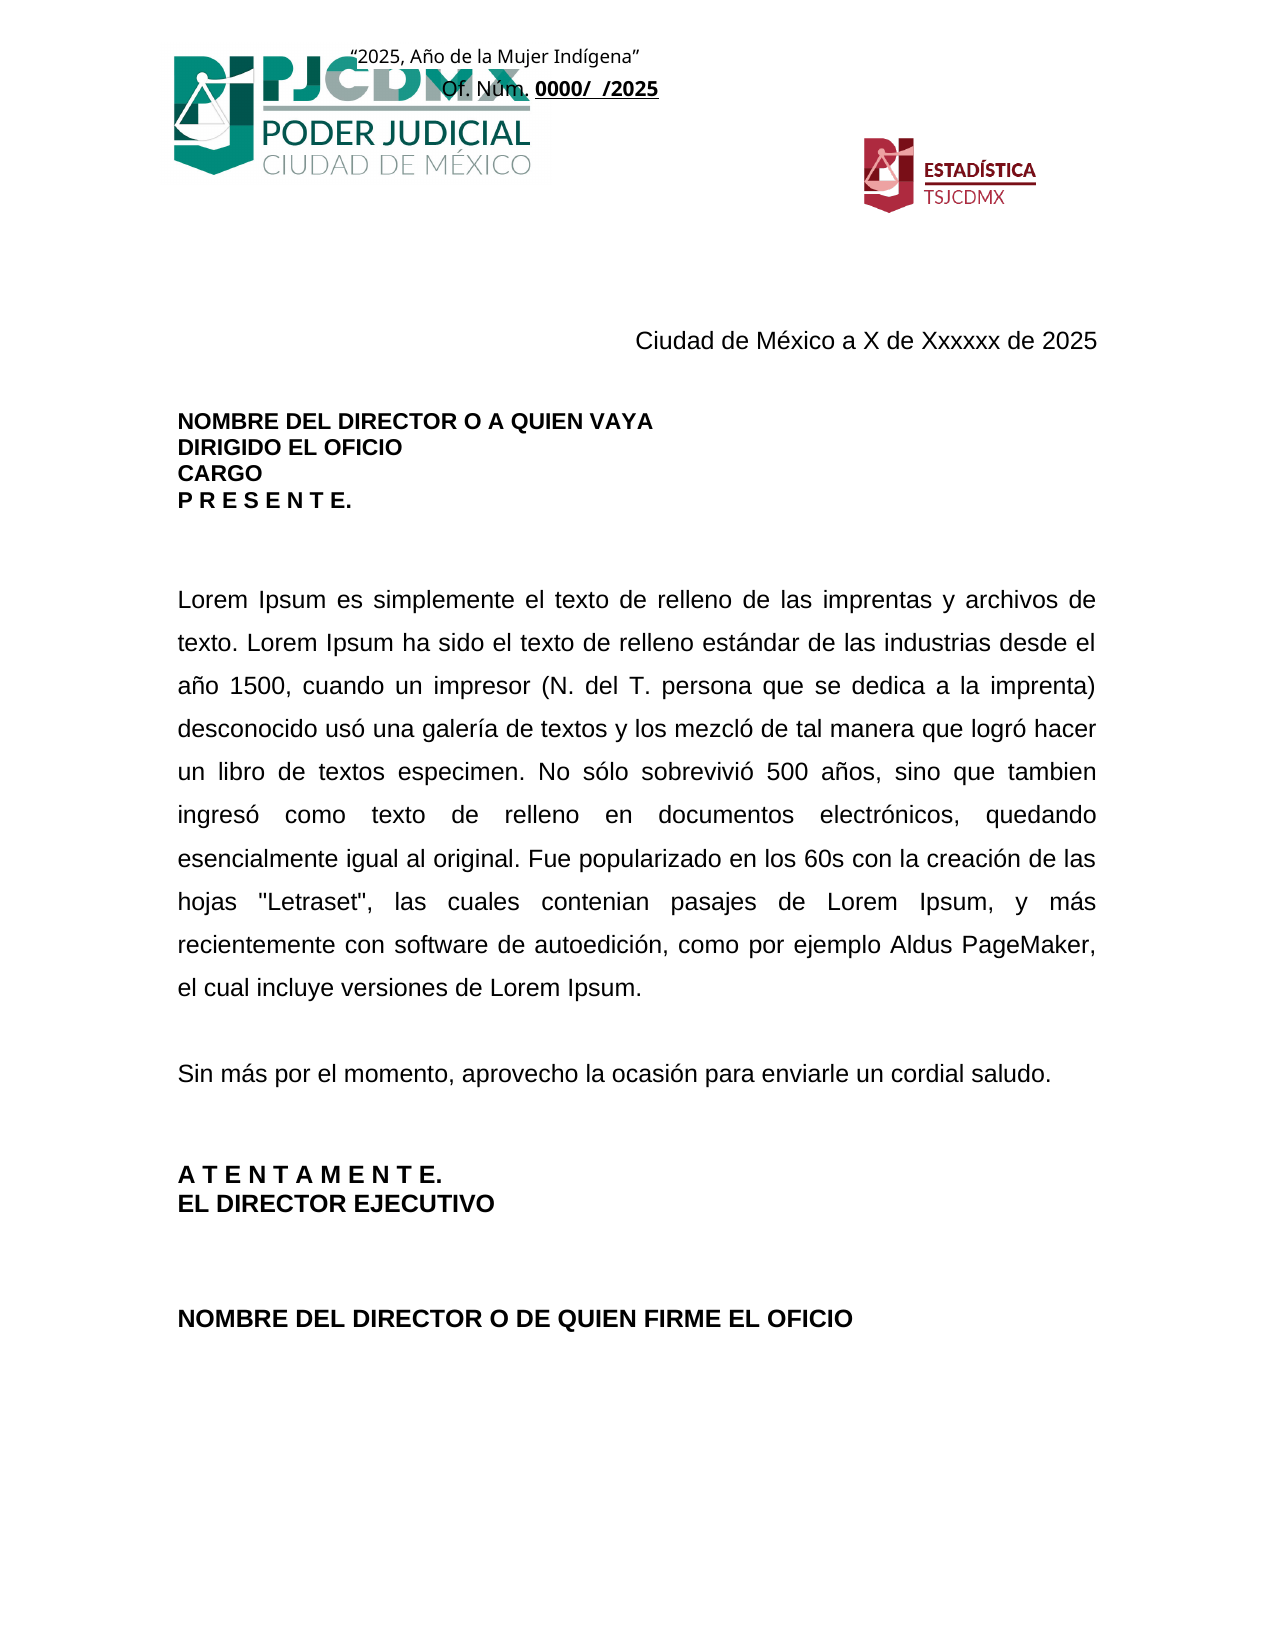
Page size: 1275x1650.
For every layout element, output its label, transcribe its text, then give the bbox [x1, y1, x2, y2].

text DIRIGIDO EL OFICIO [177, 434, 1098, 460]
text Lorem Ipsum es simplemente el texto de relleno de las imprentas y archivos de texto. Lorem Ipsum ha sido el texto de relleno estándar de las industrias desde el año 1500, cuando un impresor (N. del T. persona que se dedica a la imprenta) desconocido usó una galería de textos y los mezcló de tal manera que logró hacer un libro de textos especimen. No sólo sobrevivió 500 años, sino que tambien ingresó como texto de relleno en documentos electrónicos, quedando esencialmente igual al original. Fue popularizado en los 60s con la creación de las hojas "Letraset", las cuales contenian pasajes de Lorem Ipsum, y más recientemente con software de autoedición, como por ejemplo Aldus PageMaker, el cual incluye versiones de Lorem Ipsum. [177, 585, 1098, 1002]
text Ciudad de México a X de Xxxxxx de 2025 [177, 326, 1098, 355]
picture [159, 42, 553, 185]
text Sin más por el momento, aprovecho la ocasión para enviarle un cordial saludo. [177, 1059, 1098, 1088]
text EL DIRECTOR EJECUTIVO [177, 1189, 1098, 1217]
text NOMBRE DEL DIRECTOR O A QUIEN VAYA [177, 408, 1098, 434]
text A T E N T A M E N T E. [177, 1160, 1098, 1189]
text NOMBRE DEL DIRECTOR O DE QUIEN FIRME EL OFICIO [177, 1304, 1098, 1332]
picture [738, 95, 1184, 255]
text P R E S E N T E. [177, 487, 1098, 513]
text CARGO [177, 460, 1098, 487]
